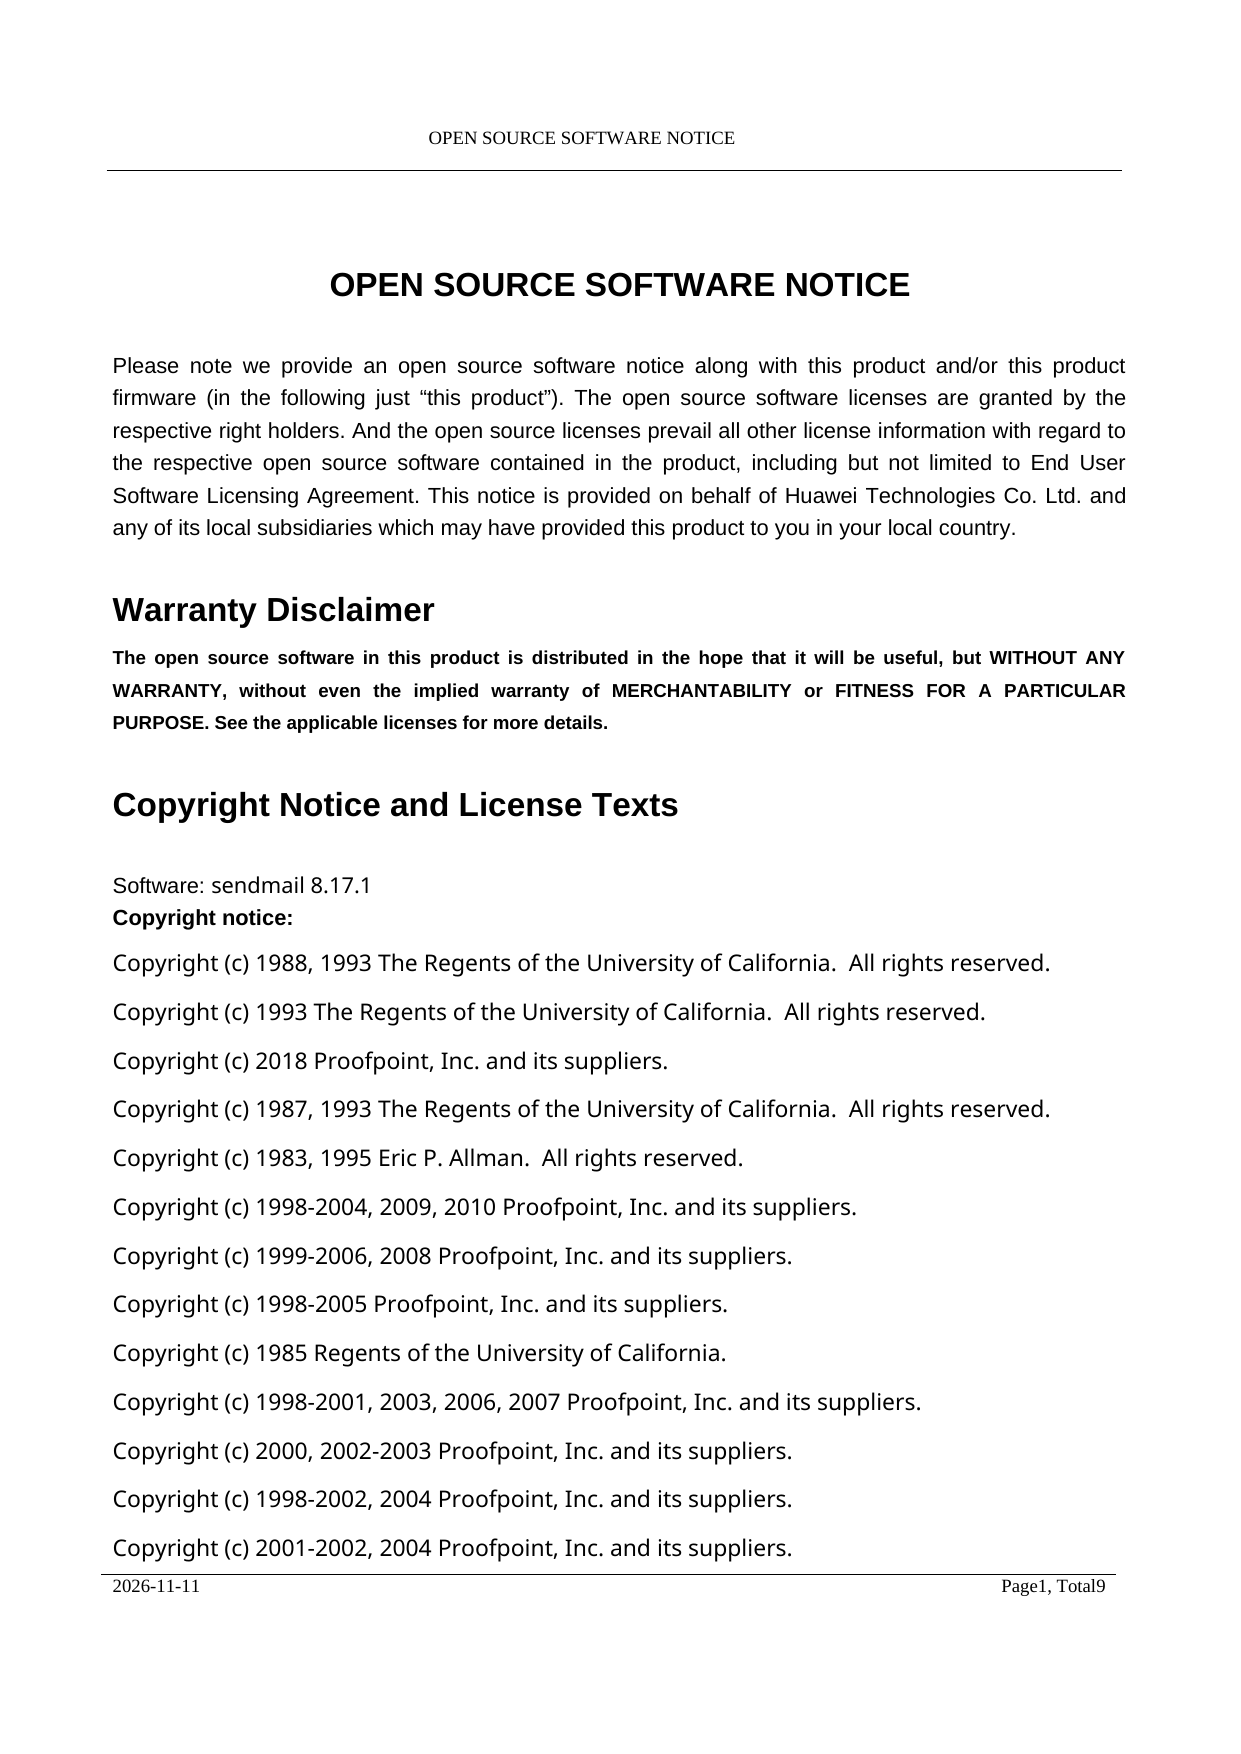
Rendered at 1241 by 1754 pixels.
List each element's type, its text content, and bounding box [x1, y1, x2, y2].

text OPEN SOURCE SOFTWARE NOTICE [112, 251, 1128, 316]
text Please note we provide an open source software notice along with this product and/or this product firmware (in the following just “this product”). The open source software licenses are granted by the respective right holders. And the open source licenses prevail all other license information with regard to the respective open source software contained in the product, including but not limited to End User Software Licensing Agreement. This notice is provided on behalf of Huawei Technologies Co. Ltd. and any of its local subsidiaries which may have provided this product to you in your local country. [112, 349, 1128, 544]
text Copyright notice: [112, 901, 1128, 934]
text Warranty Disclaimer [112, 576, 1128, 641]
text Software: sendmail 8.17.1 [112, 869, 1128, 901]
text Copyright Notice and License Texts [112, 771, 1128, 836]
text The open source software in this product is distributed in the hope that it will be useful, but WITHOUT ANY WARRANTY, without even the implied warranty of MERCHANTABILITY or FITNESS FOR A PARTICULAR PURPOSE. See the applicable licenses for more details. [112, 641, 1128, 739]
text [112, 947, 1128, 1564]
